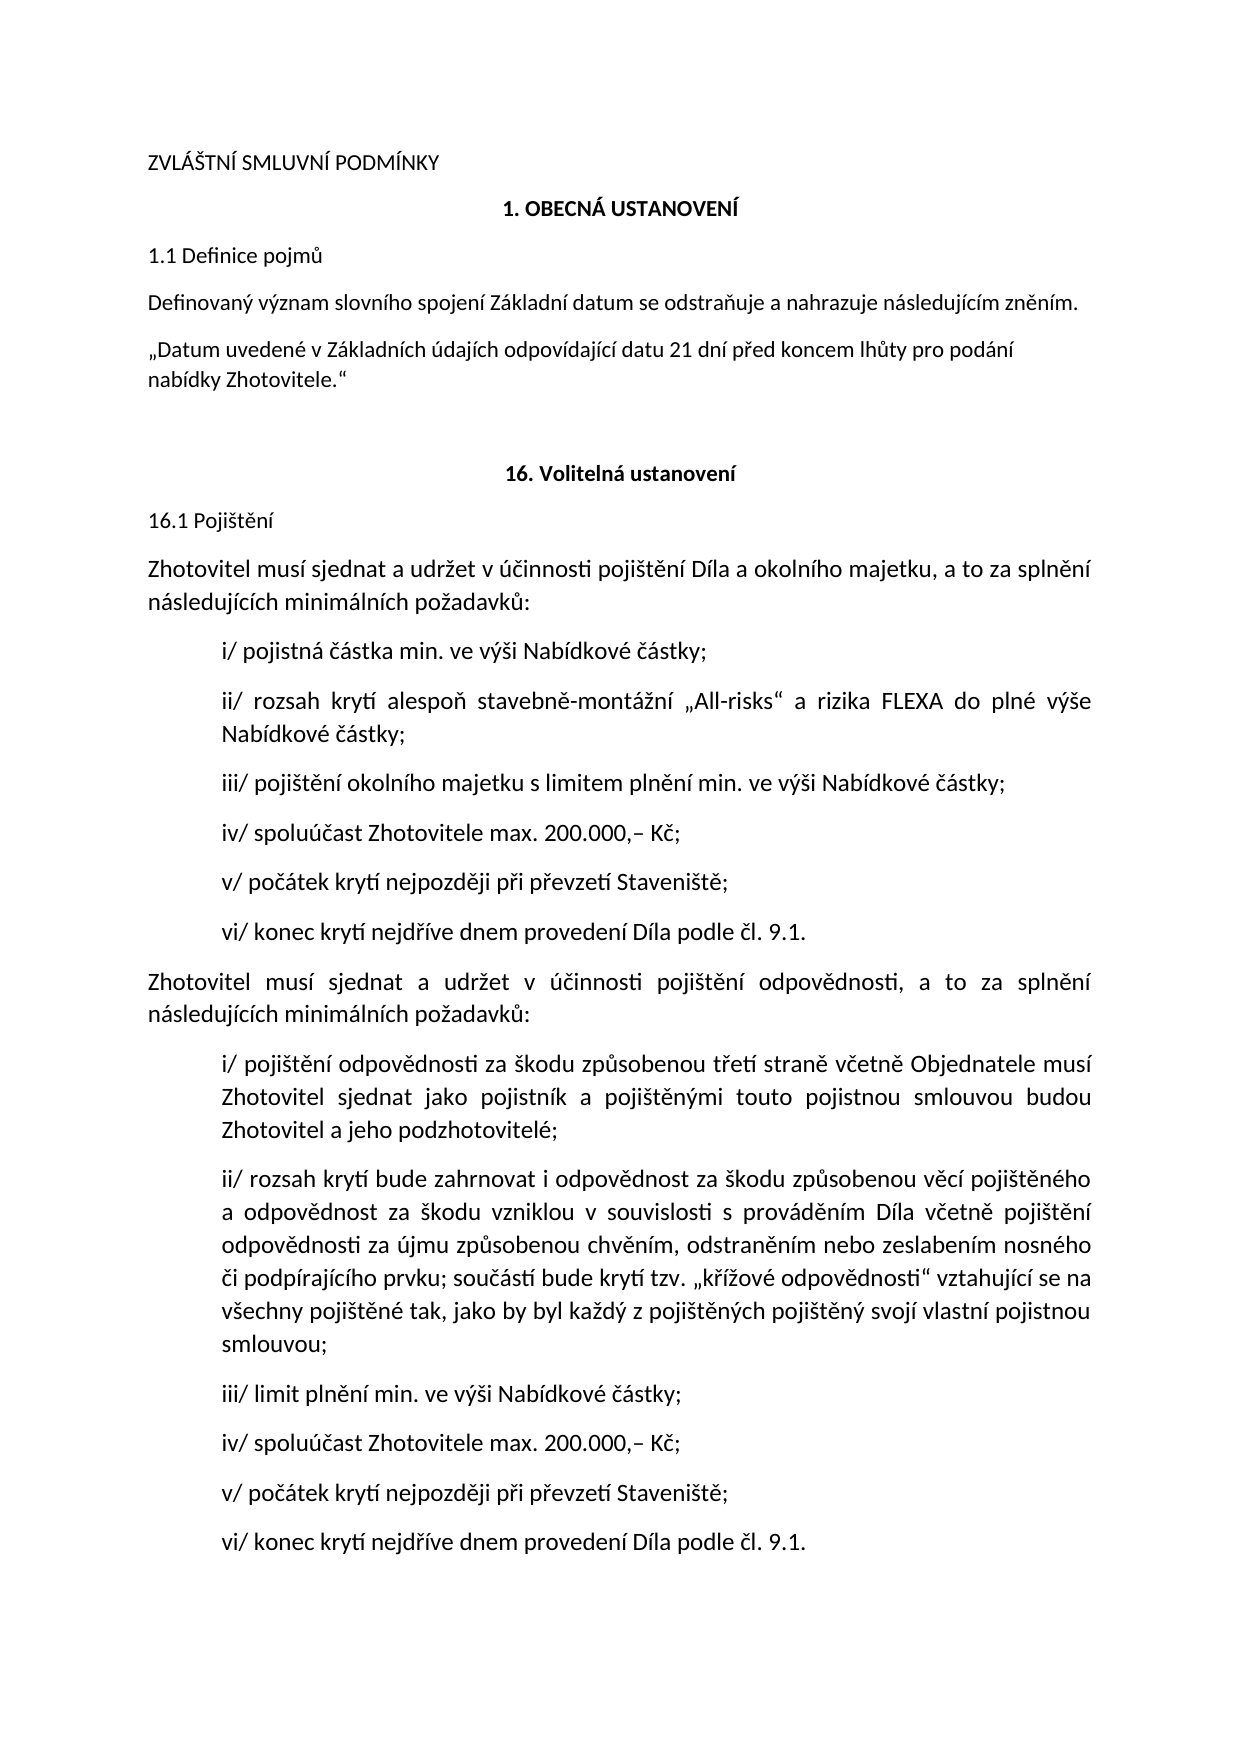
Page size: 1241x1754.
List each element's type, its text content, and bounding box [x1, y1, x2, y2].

text iii/ limit plnění min. ve výši Nabídkové částky; [221, 1378, 1093, 1408]
text i/ pojistná částka min. ve výši Nabídkové částky; [221, 635, 1093, 666]
text 1.1 Definice pojmů [148, 241, 1093, 269]
text vi/ konec krytí nejdříve dnem provedení Díla podle čl. 9.1. [221, 1527, 1093, 1557]
text Zhotovitel musí sjednat a udržet v účinnosti pojištění odpovědnosti, a to za splnění následujících minimálních požadavků: [148, 966, 1093, 1029]
text „Datum uvedené v Základních údajích odpovídající datu 21 dní před koncem lhůty pro podání nabídky Zhotovitele.“ [148, 335, 1093, 393]
text iv/ spoluúčast Zhotovitele max. 200.000,– Kč; [221, 1427, 1093, 1458]
text ZVLÁŠTNÍ SMLUVNÍ PODMÍNKY [148, 148, 1093, 176]
text vi/ konec krytí nejdříve dnem provedení Díla podle čl. 9.1. [221, 916, 1093, 947]
text Definovaný význam slovního spojení Základní datum se odstraňuje a nahrazuje následujícím zněním. [148, 288, 1093, 316]
text 1. OBECNÁ USTANOVENÍ [148, 194, 1093, 222]
text v/ počátek krytí nejpozději při převzetí Staveniště; [221, 1477, 1093, 1507]
text ii/ rozsah krytí alespoň stavebně-montážní „All-risks“ a rizika FLEXA do plné výše Nabídkové částky; [221, 685, 1093, 748]
text v/ počátek krytí nejpozději při převzetí Staveniště; [221, 867, 1093, 897]
text Zhotovitel musí sjednat a udržet v účinnosti pojištění Díla a okolního majetku, a to za splnění následujících minimálních požadavků: [148, 553, 1093, 616]
text iv/ spoluúčast Zhotovitele max. 200.000,– Kč; [221, 817, 1093, 847]
text iii/ pojištění okolního majetku s limitem plnění min. ve výši Nabídkové částky; [221, 767, 1093, 798]
text ii/ rozsah krytí bude zahrnovat i odpovědnost za škodu způsobenou věcí pojištěného a odpovědnost za škodu vzniklou v souvislosti s prováděním Díla včetně pojištění odpovědnosti za újmu způsobenou chvěním, odstraněním nebo zeslabením nosného či podpírajícího prvku; součástí bude krytí tzv. „křížové odpovědnosti“ vztahující se na všechny pojištěné tak, jako by byl každý z pojištěných pojištěný svojí vlastní pojistnou smlouvou; [221, 1164, 1093, 1359]
text 16. Volitelná ustanovení [148, 459, 1093, 487]
text i/ pojištění odpovědnosti za škodu způsobenou třetí straně včetně Objednatele musí Zhotovitel sjednat jako pojistník a pojištěnými touto pojistnou smlouvou budou Zhotovitel a jeho podzhotovitelé; [221, 1048, 1093, 1144]
text 16.1 Pojištění [148, 506, 1093, 534]
